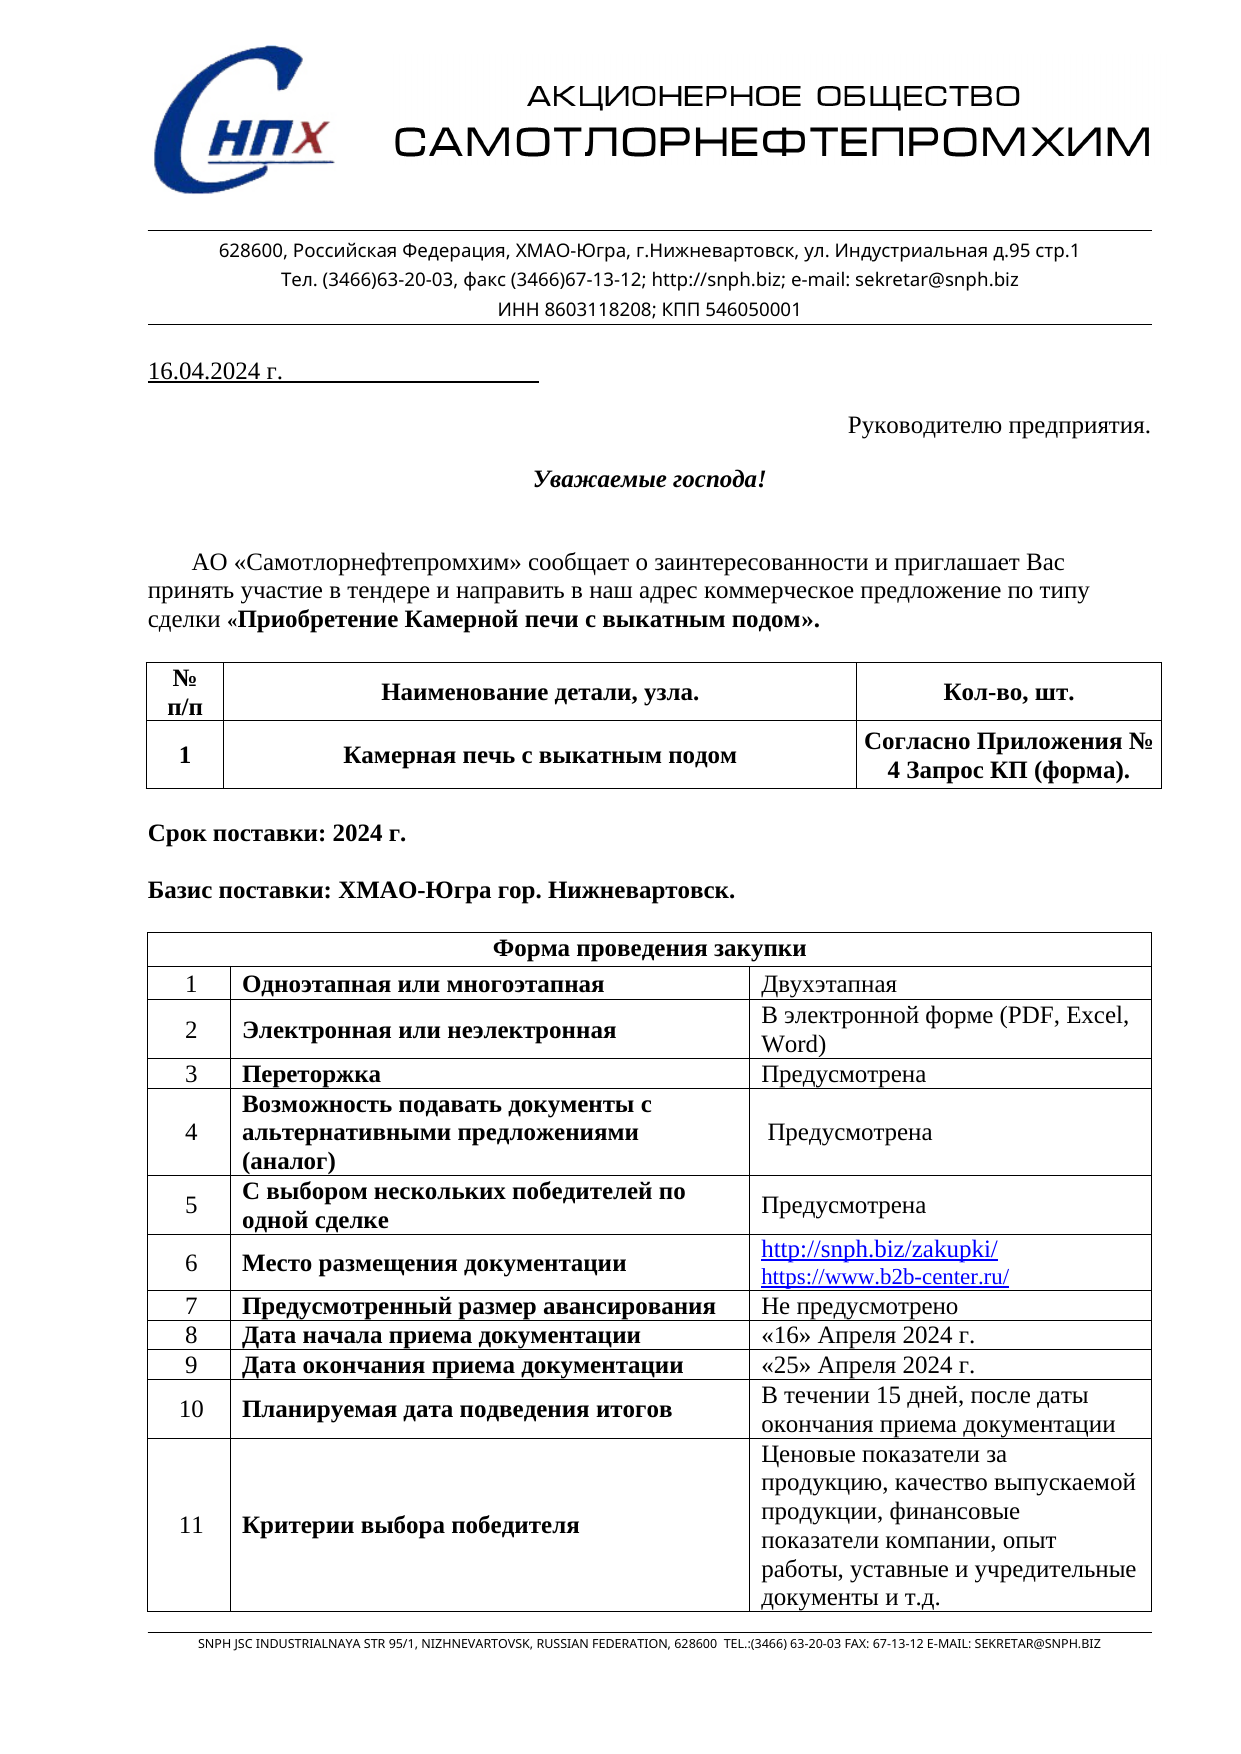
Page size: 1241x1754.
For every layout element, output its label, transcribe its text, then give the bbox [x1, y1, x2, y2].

table_header № п/п [147, 663, 223, 720]
table_cell «16» Апреля 2024 г. [750, 1321, 1151, 1349]
table_cell В течении 15 дней, после даты окончания приема документации [750, 1380, 1151, 1438]
table_cell Двухэтапная [750, 967, 1151, 999]
table_header Форма проведения закупки [148, 933, 1151, 966]
table_cell Электронная или неэлектронная [231, 1000, 749, 1058]
table_cell 2 [148, 1000, 230, 1058]
table_cell 8 [148, 1321, 230, 1349]
picture [387, 54, 1167, 165]
table_header Наименование детали, узла. [224, 663, 856, 720]
table_cell С выбором нескольких победителей по одной сделке [231, 1176, 749, 1233]
table_cell Возможность подавать документы с альтернативными предложениями (аналог) [231, 1089, 749, 1175]
table_cell Предусмотрена [750, 1176, 1151, 1233]
text Срок поставки: 2024 г. [148, 818, 1152, 847]
table_cell Дата начала приема документации [231, 1321, 749, 1349]
table_cell Место размещения документации [231, 1235, 749, 1290]
table_header Кол-во, шт. [857, 663, 1161, 720]
table_cell Одноэтапная или многоэтапная [231, 967, 749, 999]
table_cell 1 [148, 967, 230, 999]
table_cell 1 [147, 721, 223, 788]
table_cell Переторжка [231, 1059, 749, 1088]
table_cell Согласно Приложения № 4 Запрос КП (форма). [857, 721, 1161, 788]
table_cell 4 [148, 1089, 230, 1175]
table_cell В электронной форме (PDF, Excel, Word) [750, 1000, 1151, 1058]
table_cell 9 [148, 1350, 230, 1379]
table_cell http://snph.biz/zakupki/ https://www.b2b-center.ru/ [750, 1235, 1151, 1290]
table_cell 3 [148, 1059, 230, 1088]
table_cell 5 [148, 1176, 230, 1233]
table_cell Предусмотрена [750, 1059, 1151, 1088]
table_cell 6 [148, 1235, 230, 1290]
table_cell Планируемая дата подведения итогов [231, 1380, 749, 1438]
table_cell Предусмотренный размер авансирования [231, 1291, 749, 1319]
table_cell Дата окончания приема документации [231, 1350, 749, 1379]
table_cell Критерии выбора победителя [231, 1439, 749, 1611]
table_cell Предусмотрена [750, 1089, 1151, 1175]
text 16.04.2024 г. [148, 356, 1152, 385]
table_cell Камерная печь с выкатным подом [224, 721, 856, 788]
table_cell 11 [148, 1439, 230, 1611]
table_cell «25» Апреля 2024 г. [750, 1350, 1151, 1379]
table_cell 7 [148, 1291, 230, 1319]
table_cell Ценовые показатели за продукцию, качество выпускаемой продукции, финансовые показатели компании, опыт работы, уставные и учредительные документы и т.д. [750, 1439, 1151, 1611]
table_cell Не предусмотрено [750, 1291, 1151, 1319]
picture [152, 45, 337, 196]
text Руководителю предприятия. [148, 410, 1152, 439]
text АО «Самотлорнефтепромхим» сообщает о заинтересованности и приглашает Вас принять участие в тендере и направить в наш адрес коммерческое предложение по типу сделки «Приобретение Камерной печи с выкатным подом». [148, 547, 1152, 633]
table_cell 10 [148, 1380, 230, 1438]
text Уважаемые господа! [148, 464, 1152, 493]
text Базис поставки: ХМАО-Югра гор. Нижневартовск. [148, 875, 1152, 904]
